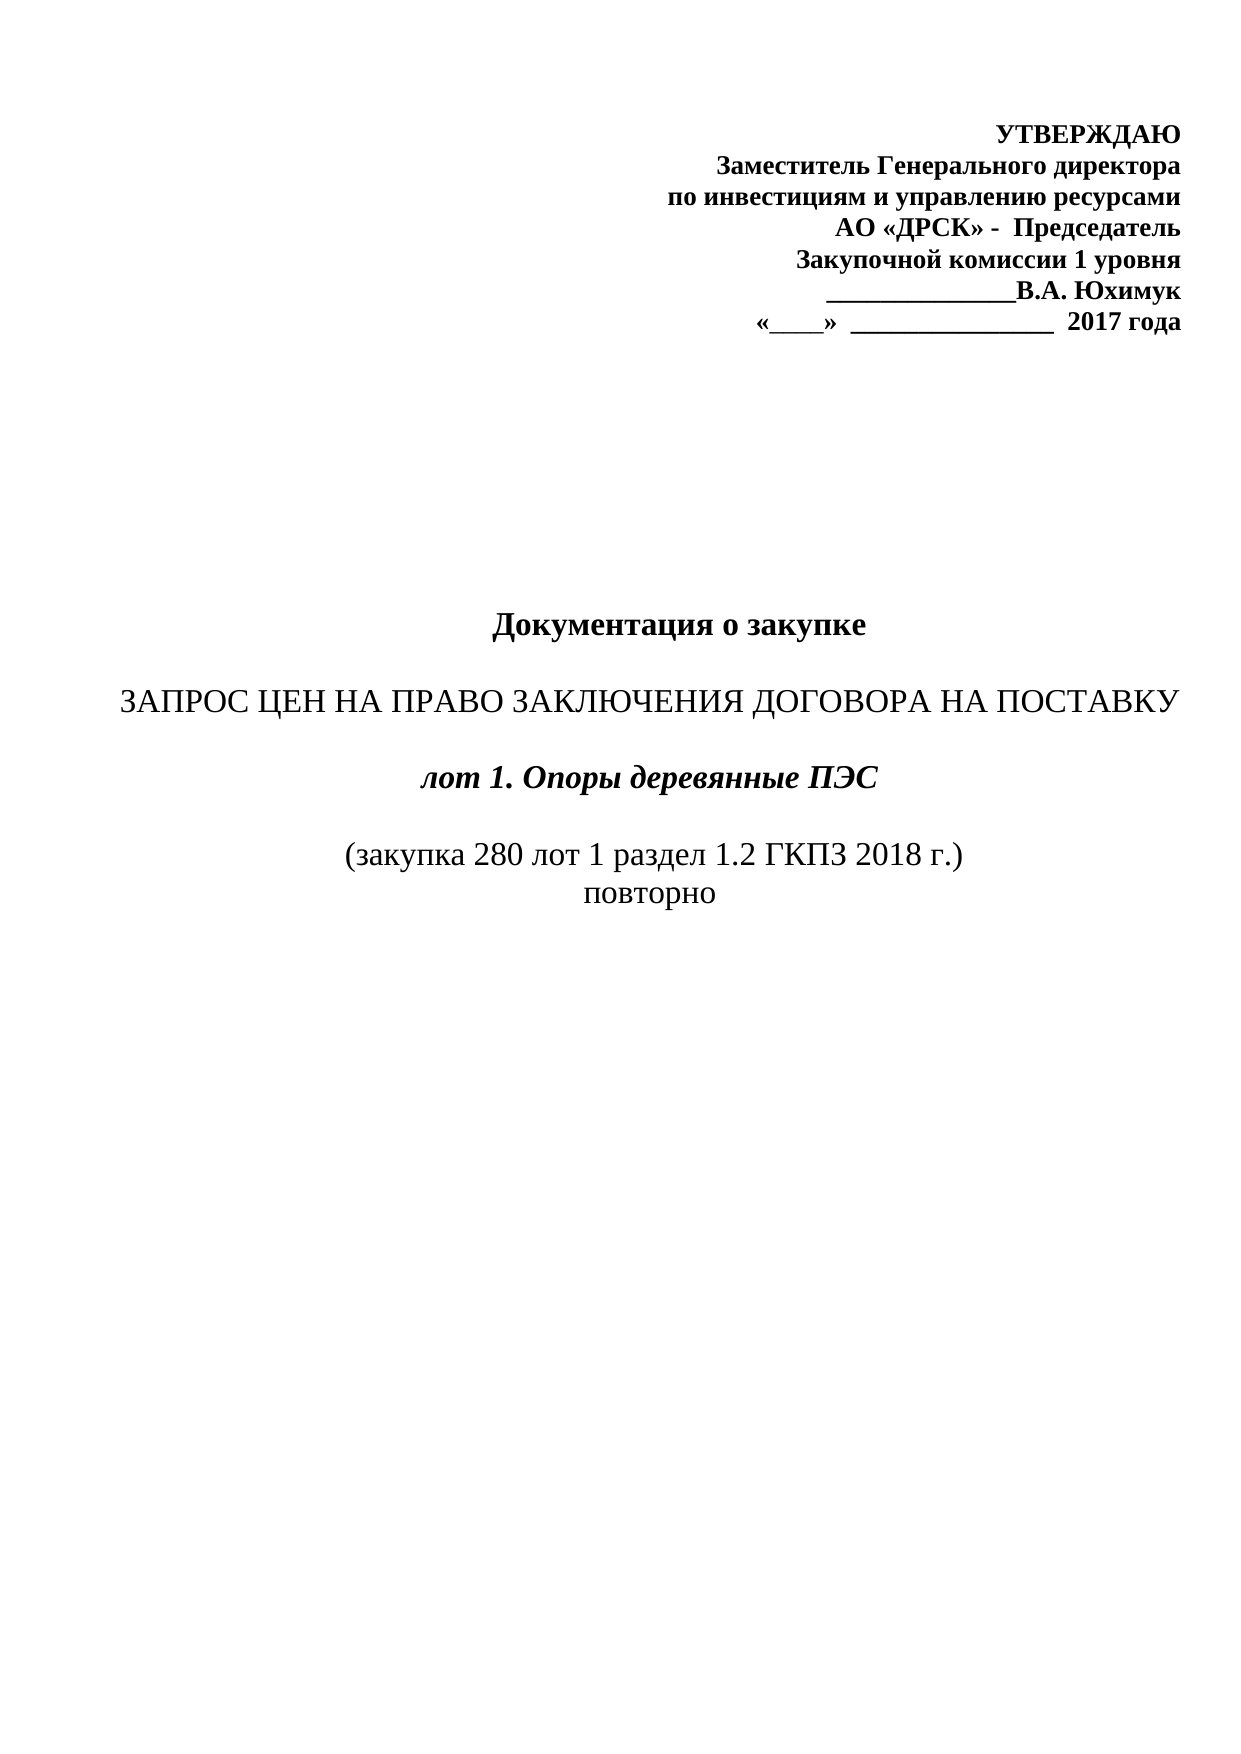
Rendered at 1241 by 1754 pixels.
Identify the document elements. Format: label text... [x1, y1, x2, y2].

text «____» _______________ 2017 года [620, 305, 1181, 336]
text ______________В.А. Юхимук [664, 274, 1181, 305]
text Документация о закупке [118, 604, 1181, 643]
text лот 1. Опоры деревянные ПЭС [118, 758, 1181, 796]
text повторно [118, 873, 1181, 911]
text (закупка 280 лот 1 раздел 1.2 ГКПЗ 2018 г.) [118, 834, 1181, 873]
text по инвестициям и управлению ресурсами [478, 180, 1181, 212]
text ЗАПРОС ЦЕН НА ПРАВО ЗАКЛЮЧЕНИЯ ДОГОВОРА НА ПОСТАВКУ [118, 681, 1181, 719]
text УТВЕРЖДАЮ [743, 118, 1181, 149]
text Заместитель Генерального директора [478, 149, 1181, 180]
text АО «ДРСК» - Председатель Закупочной комиссии 1 уровня [478, 212, 1181, 274]
